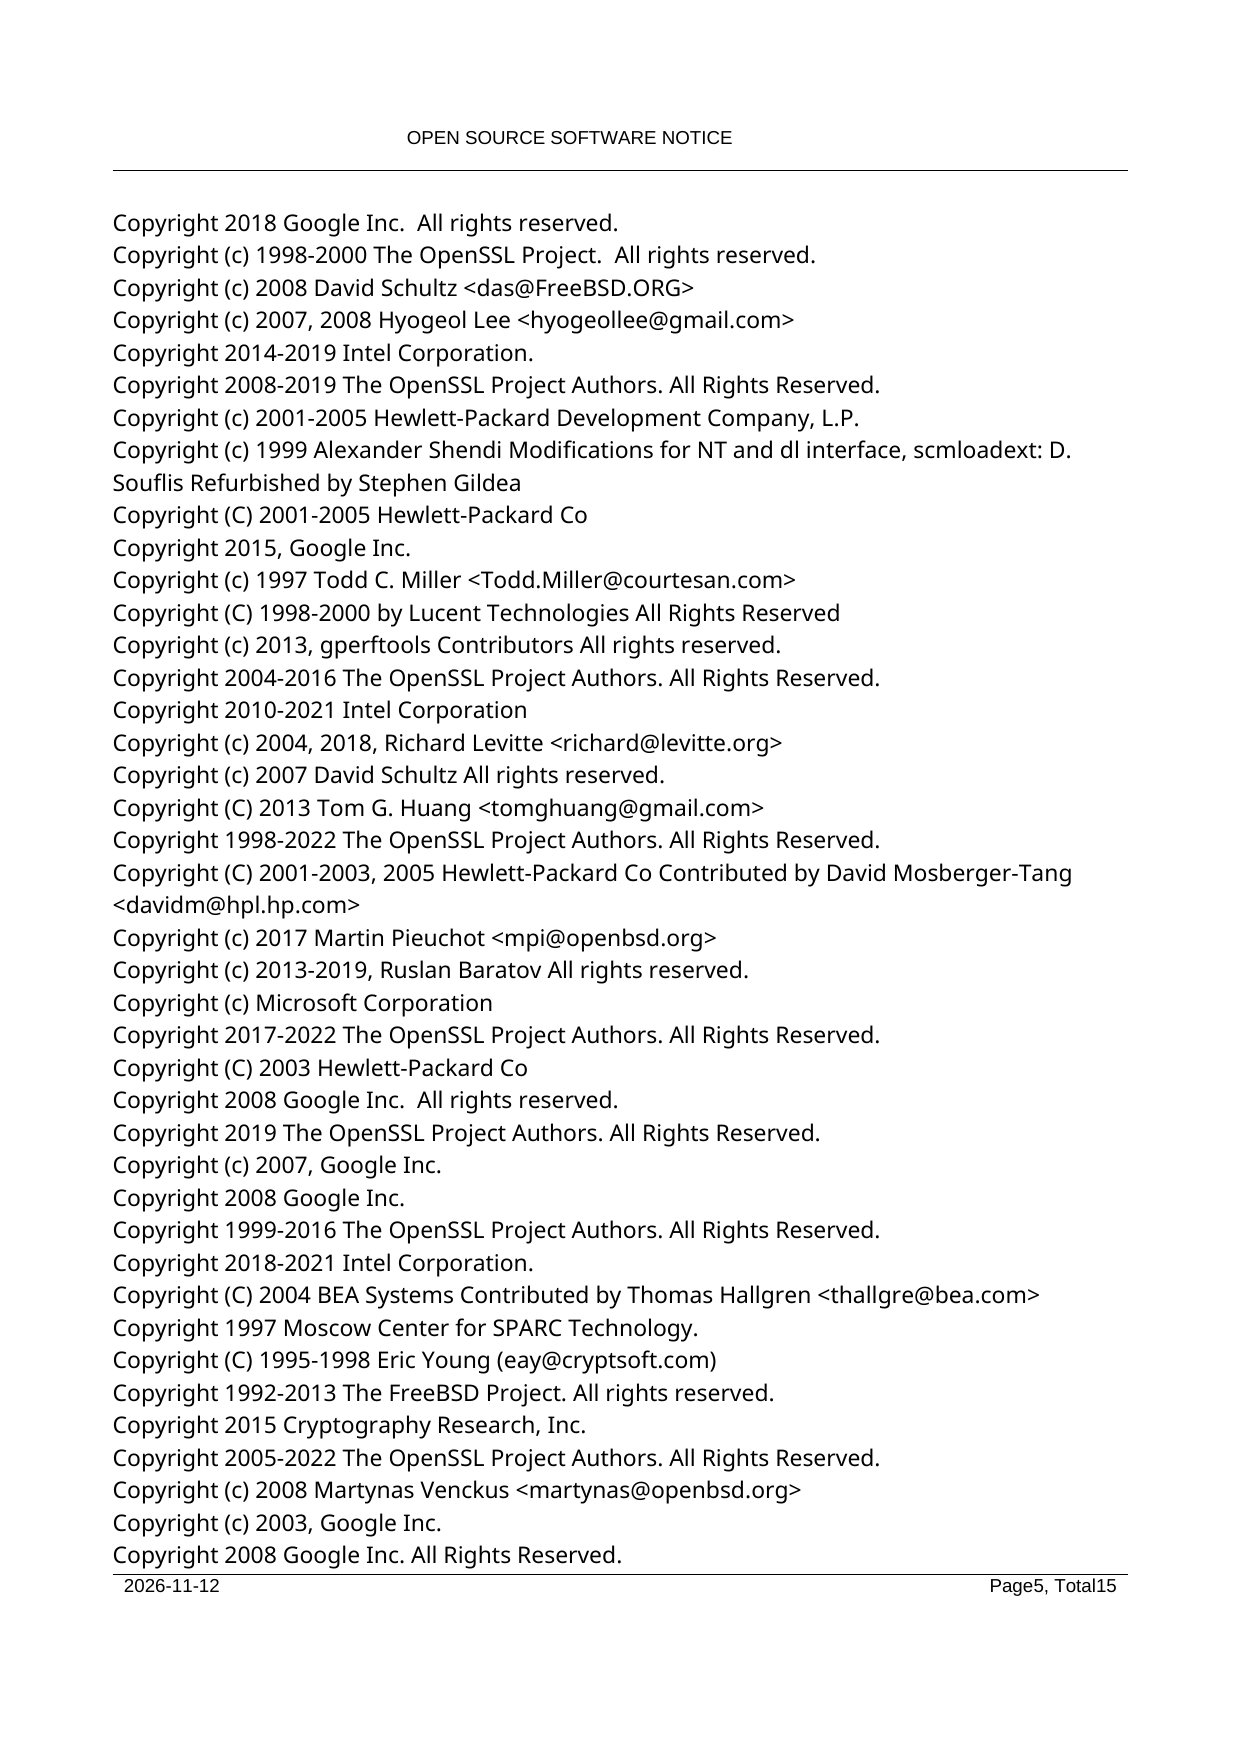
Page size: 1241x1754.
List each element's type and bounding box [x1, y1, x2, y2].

text [112, 206, 1128, 1571]
